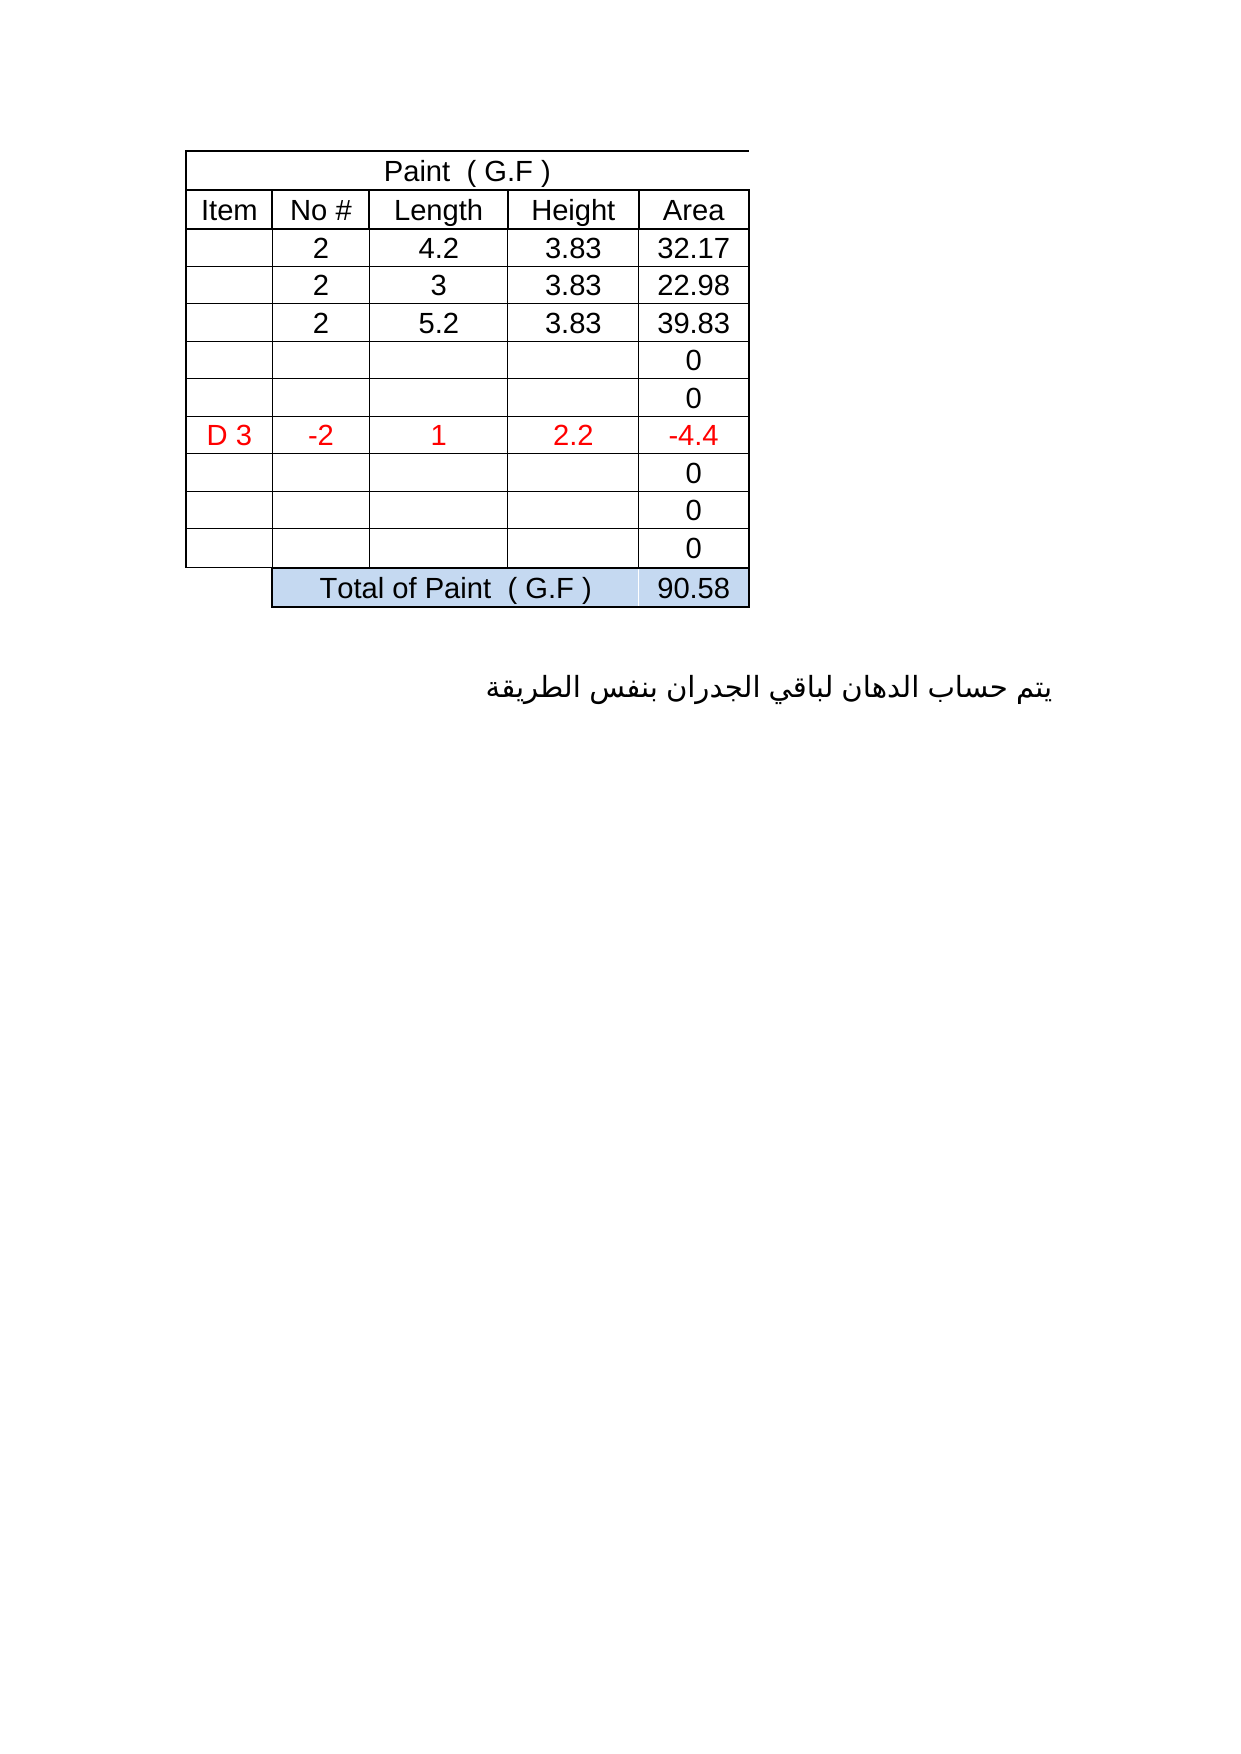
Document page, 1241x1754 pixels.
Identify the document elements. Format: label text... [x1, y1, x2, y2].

table_cell [370, 454, 507, 491]
table_cell 0 [639, 379, 748, 416]
table_cell 0 [639, 529, 748, 567]
table_cell 3.83 [508, 267, 638, 303]
table_cell -2 [273, 417, 369, 453]
table_cell 1 [370, 417, 507, 453]
table_cell [187, 342, 272, 378]
table_cell [273, 342, 369, 378]
table_cell 2.2 [508, 417, 638, 453]
table_cell [370, 379, 507, 416]
table_cell [508, 342, 638, 378]
table_cell [187, 230, 272, 266]
table_cell [186, 568, 271, 606]
table_cell [370, 342, 507, 378]
table_cell No # [273, 191, 368, 228]
table_cell [508, 454, 638, 491]
table_cell 2 [273, 267, 369, 303]
table_cell [273, 529, 369, 567]
table_cell Total of Paint ( G.F ) [273, 569, 638, 606]
table_cell [187, 454, 272, 491]
table_cell 3 [370, 267, 507, 303]
table_cell Height [509, 191, 638, 228]
table_cell [187, 492, 272, 528]
table_cell 39.83 [639, 304, 748, 341]
table_cell [187, 267, 272, 303]
table_cell [273, 454, 369, 491]
table_cell 3.83 [508, 304, 638, 341]
table_cell -4.4 [639, 417, 748, 453]
table_cell [508, 529, 638, 567]
table_cell [187, 529, 272, 567]
table_cell Area [640, 191, 748, 228]
table_cell Item [187, 191, 271, 228]
table_cell D 3 [187, 417, 272, 453]
table_cell [370, 529, 507, 567]
table_cell [508, 379, 638, 416]
text يتم حساب الدهان لباقي الجدران بنفس الطريقة [187, 670, 1053, 704]
table_cell 2 [273, 230, 369, 266]
table_cell [508, 492, 638, 528]
table_cell 0 [639, 342, 748, 378]
table_cell 0 [639, 492, 748, 528]
table_cell Length [370, 191, 507, 228]
table_cell [370, 492, 507, 528]
table_cell 90.58 [639, 569, 748, 606]
table_cell [187, 379, 272, 416]
table_cell 5.2 [370, 304, 507, 341]
table_cell 0 [639, 454, 748, 491]
table_header Paint ( G.F ) [187, 152, 748, 189]
table_cell 32.17 [639, 230, 748, 266]
table_cell [273, 379, 369, 416]
table_cell [273, 492, 369, 528]
table_cell 2 [273, 304, 369, 341]
table_cell 4.2 [370, 230, 507, 266]
table_cell 22.98 [639, 267, 748, 303]
table_cell 3.83 [508, 230, 638, 266]
table_cell [187, 304, 272, 341]
